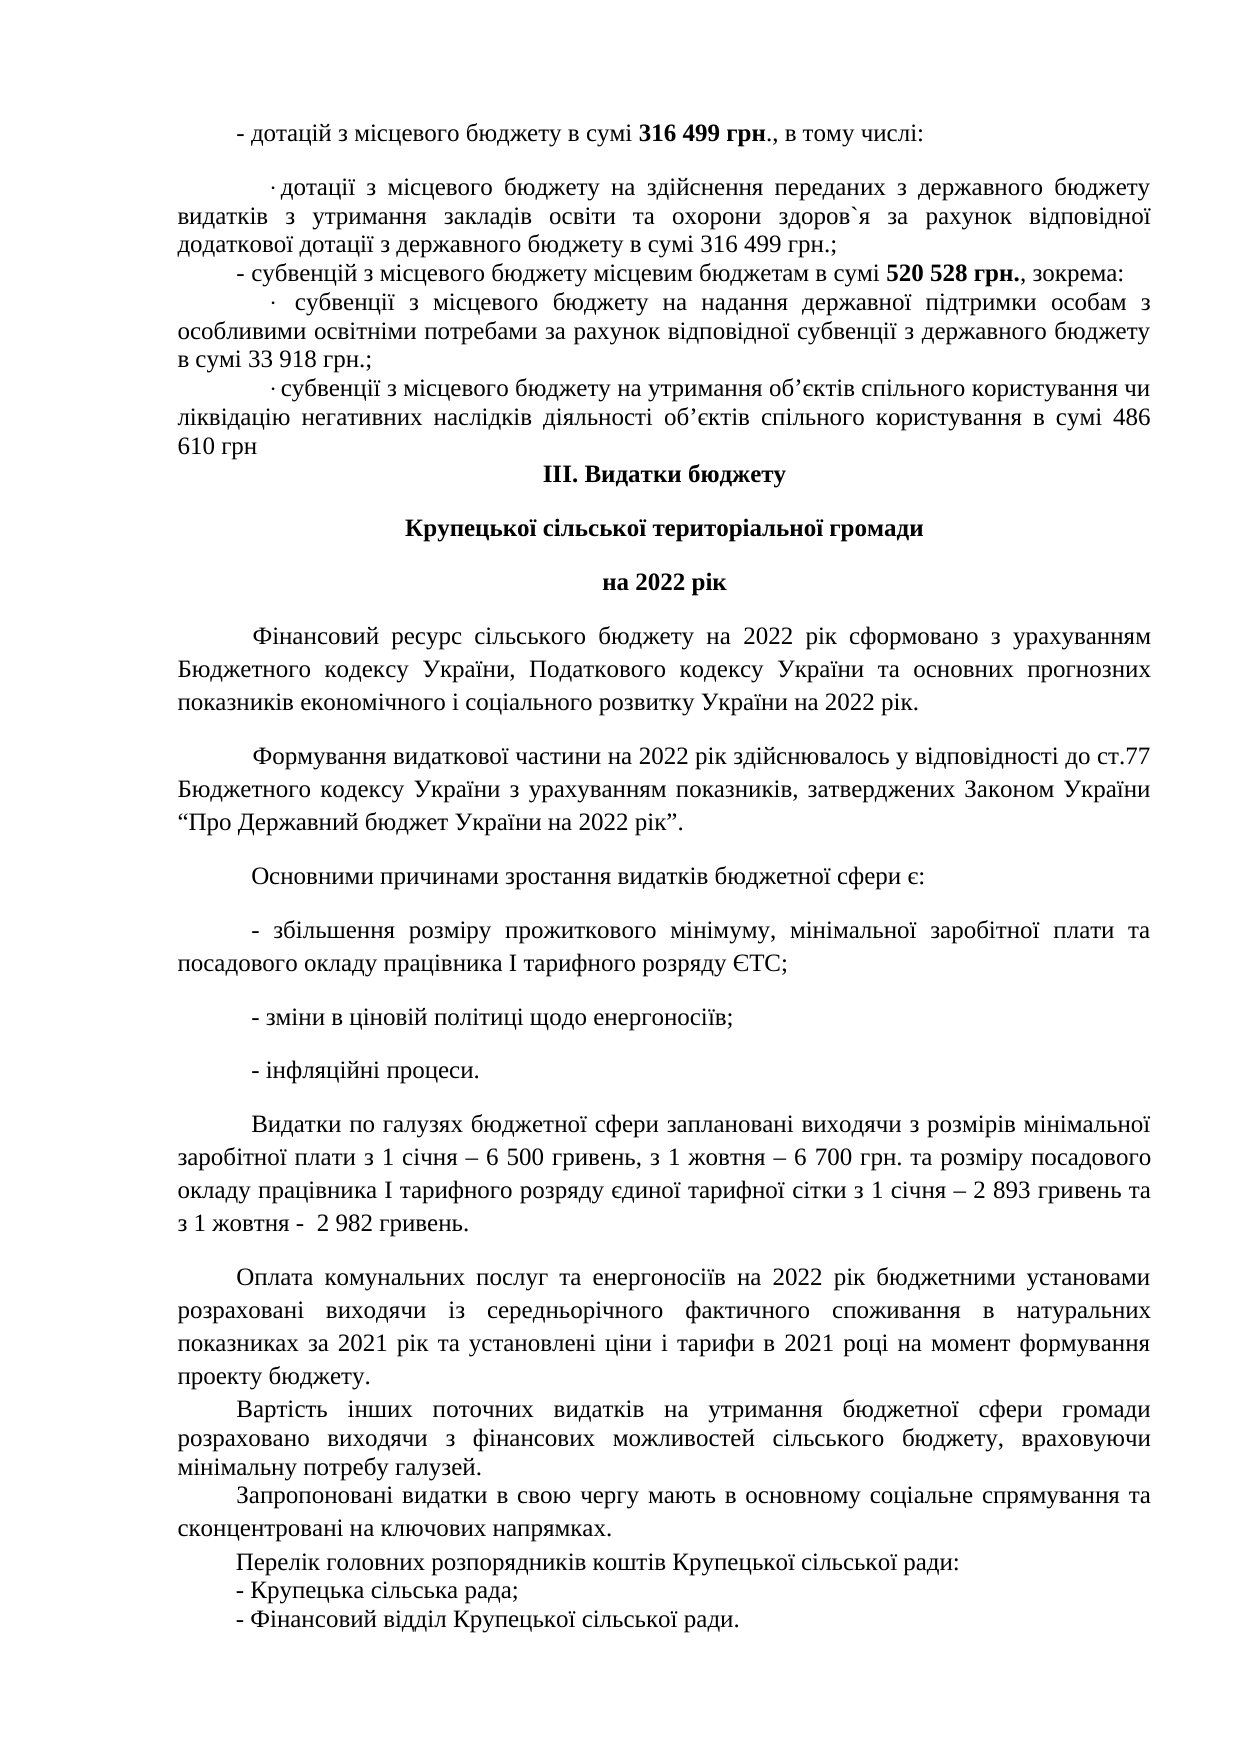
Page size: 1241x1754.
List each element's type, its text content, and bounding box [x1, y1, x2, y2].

text Основними причинами зростання видатків бюджетної сфери є: [177, 861, 1152, 889]
text на 2022 рік [177, 567, 1152, 596]
text - зміни в ціновій політиці щодо енергоносіїв; [177, 1002, 1152, 1030]
text - Фінансовий відділ Крупецької сільської ради. [177, 1604, 1152, 1633]
text Запропоновані видатки в свою чергу мають в основному соціальне спрямування та сконцентровані на ключових напрямках. [177, 1481, 1152, 1542]
text Фінансовий ресурс сільського бюджету на 2022 рік сформовано з урахуванням Бюджетного кодексу України, Податкового кодексу України та основних прогнозних показників економічного і соціального розвитку України на 2022 рік. [177, 621, 1152, 716]
text - Крупецька сільська рада; [177, 1575, 1152, 1604]
text - збільшення розміру прожиткового мінімуму, мінімальної заробітної плати та посадового окладу працівника І тарифного розряду ЄТС; [177, 915, 1152, 976]
list субвенції з місцевого бюджету на утримання об’єктів спільного користування чи ліквідацію негативних наслідків діяльності об’єктів спільного користування в сумі 486 610 грн [177, 373, 1152, 459]
text ІІІ. Видатки бюджету [177, 459, 1152, 488]
text Вартість інших поточних видатків на утримання бюджетної сфери громади розраховано виходячи з фінансових можливостей сільського бюджету, враховуючи мінімальну потребу галузей. [177, 1394, 1152, 1481]
list субвенції з місцевого бюджету на надання державної підтримки особам з особливими освітніми потребами за рахунок відповідної субвенції з державного бюджету в сумі 33 918 грн.; [177, 287, 1152, 373]
text Формування видаткової частини на 2022 рік здійснювалось у відповідності до ст.77 Бюджетного кодексу України з урахуванням показників, затверджених Законом України “Про Державний бюджет України на 2022 рік”. [177, 741, 1152, 836]
text Видатки по галузях бюджетної сфери заплановані виходячи з розмірів мінімальної заробітної плати з 1 січня – 6 500 гривень, з 1 жовтня – 6 700 грн. та розміру посадового окладу працівника I тарифного розряду єдиної тарифної сітки з 1 січня – 2 893 гривень та з 1 жовтня - 2 982 гривень. [177, 1109, 1152, 1237]
text - дотацій з місцевого бюджету в сумі 316 499 грн., в тому числі: [177, 118, 1152, 147]
list субвенцій з місцевого бюджету місцевим бюджетам в сумі 520 528 грн., зокрема: [177, 258, 1152, 287]
text Оплата комунальних послуг та енергоносіїв на 2022 рік бюджетними установами розраховані виходячи із середньорічного фактичного споживання в натуральних показниках за 2021 рік та установлені ціни і тарифи в 2021 році на момент формування проекту бюджету. [177, 1262, 1152, 1390]
text Перелік головних розпорядників коштів Крупецької сільської ради: [177, 1547, 1152, 1575]
list дотації з місцевого бюджету на здійснення переданих з державного бюджету видатків з утримання закладів освіти та охорони здоров`я за рахунок відповідної додаткової дотації з державного бюджету в сумі 316 499 грн.; [177, 172, 1152, 258]
text - інфляційні процеси. [177, 1055, 1152, 1084]
text Крупецької сільської територіальної громади [177, 513, 1152, 542]
